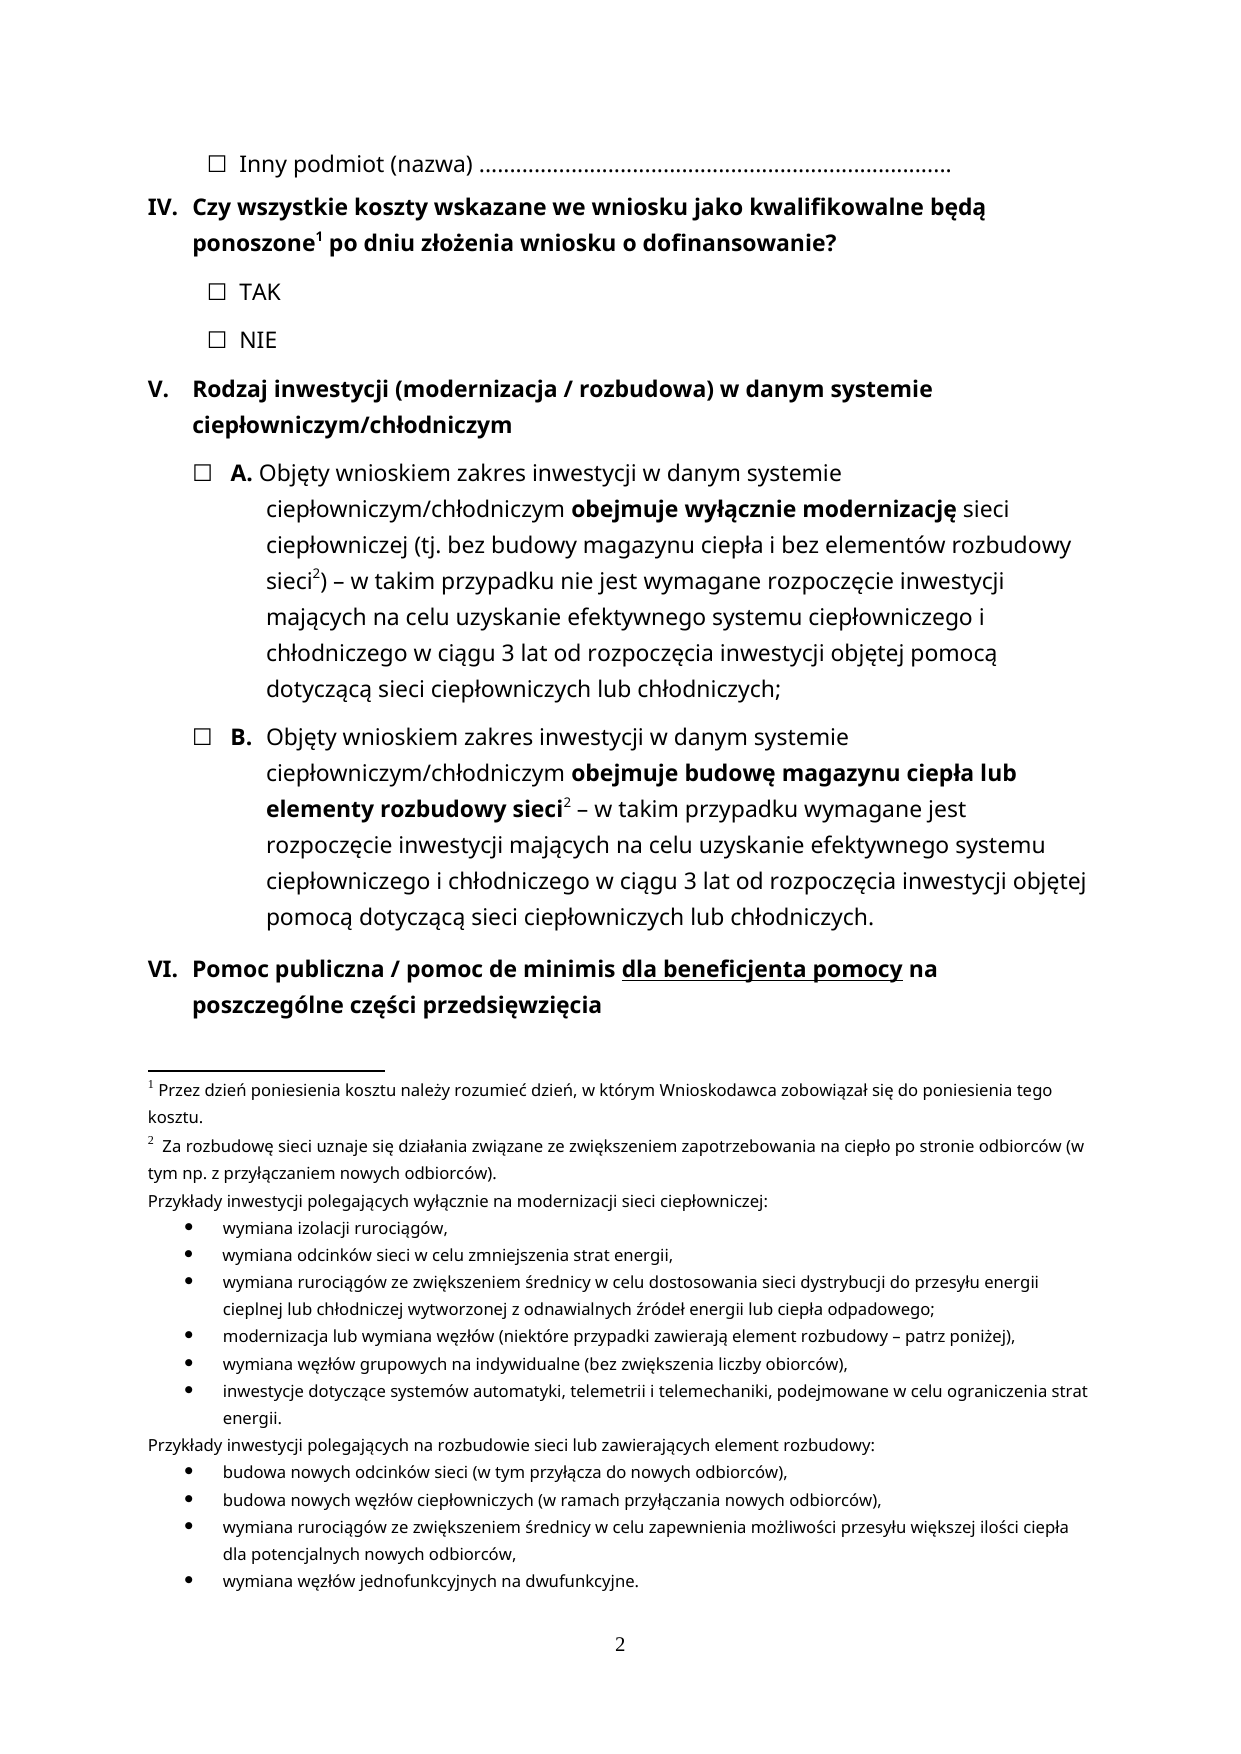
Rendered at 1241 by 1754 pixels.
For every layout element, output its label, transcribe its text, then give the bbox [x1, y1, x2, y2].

text NIE [207, 324, 1093, 355]
text Inny podmiot (nazwa) ............................................................................. [207, 148, 1093, 179]
text TAK [207, 276, 1093, 307]
list Pomoc publiczna / pomoc de minimis dla beneficjenta pomocy na poszczególne części przedsięwzięcia [148, 953, 1093, 1021]
list Czy wszystkie koszty wskazane we wniosku jako kwalifikowalne będą ponoszone po dniu złożenia wniosku o dofinansowanie? [148, 191, 1093, 258]
list Rodzaj inwestycji (modernizacja / rozbudowa) w danym systemie ciepłowniczym/chłodniczym [148, 373, 1093, 440]
text B. Objęty wnioskiem zakres inwestycji w danym systemie ciepłowniczym/chłodniczym obejmuje budowę magazynu ciepła lub elementy rozbudowy sieci2 – w takim przypadku wymagane jest rozpoczęcie inwestycji mających na celu uzyskanie efektywnego systemu ciepłowniczego i chłodniczego w ciągu 3 lat od rozpoczęcia inwestycji objętej pomocą dotyczącą sieci ciepłowniczych lub chłodniczych. [192, 721, 1093, 932]
text A. Objęty wnioskiem zakres inwestycji w danym systemie ciepłowniczym/chłodniczym obejmuje wyłącznie modernizację sieci ciepłowniczej (tj. bez budowy magazynu ciepła i bez elementów rozbudowy sieci) – w takim przypadku nie jest wymagane rozpoczęcie inwestycji mających na celu uzyskanie efektywnego systemu ciepłowniczego i chłodniczego w ciągu 3 lat od rozpoczęcia inwestycji objętej pomocą dotyczącą sieci ciepłowniczych lub chłodniczych; [192, 457, 1093, 704]
